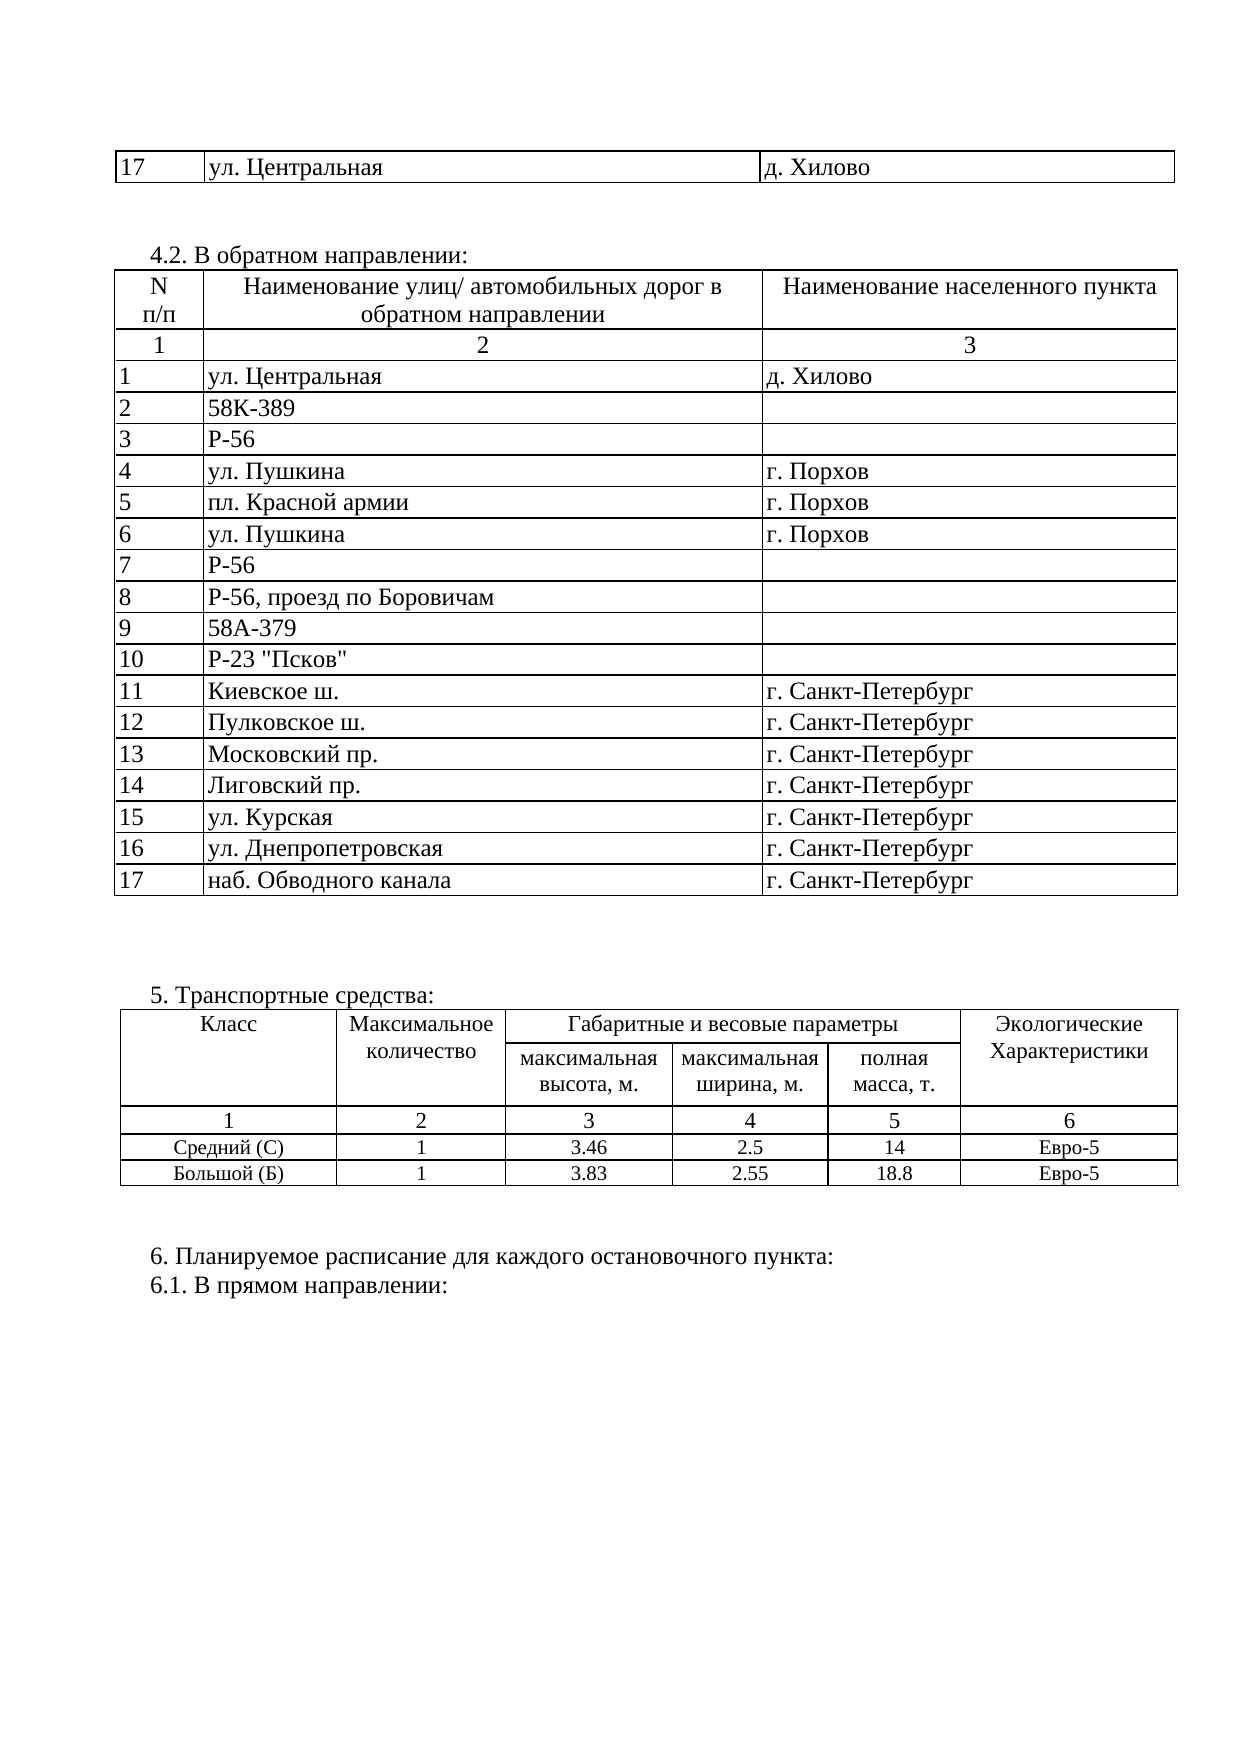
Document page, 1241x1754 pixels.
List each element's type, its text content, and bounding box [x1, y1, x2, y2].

table_cell 9 [115, 613, 203, 643]
table_cell 14 [829, 1135, 960, 1159]
table_cell Р-23 "Псков" [204, 645, 762, 674]
table_cell 3 [115, 424, 203, 454]
table_cell г. Санкт-Петербург [763, 863, 1177, 894]
table_cell Киевское ш. [204, 676, 762, 706]
table_cell максимальная ширина, м. [673, 1044, 827, 1105]
table_cell ул. Пушкина [204, 456, 762, 486]
table_cell Пулковское ш. [204, 707, 762, 737]
table_cell 6 [961, 1107, 1177, 1133]
table_cell 5 [829, 1107, 960, 1133]
table_cell г. Санкт-Петербург [763, 674, 1177, 706]
table_cell 3 [506, 1107, 672, 1133]
table_cell г. Порхов [763, 486, 1177, 517]
table_cell д. Хилово [763, 360, 1177, 391]
text 6. Планируемое расписание для каждого остановочного пункта: [150, 1241, 1090, 1270]
table_cell 11 [115, 675, 203, 706]
table_cell г. Санкт-Петербург [763, 737, 1177, 769]
table_cell 3.83 [506, 1161, 672, 1184]
table_cell Р-56, проезд по Боровичам [204, 582, 762, 611]
table_cell г. Порхов [763, 454, 1177, 486]
table_cell 12 [115, 707, 203, 737]
table_cell ул. Днепропетровская [204, 833, 762, 863]
table_cell [763, 549, 1177, 580]
table_cell 15 [115, 801, 203, 832]
table_header Экологические Характеристики [961, 1010, 1177, 1105]
table_cell 6 [115, 518, 203, 548]
table_cell 2.55 [673, 1161, 827, 1184]
table_cell ул. Курская [204, 802, 762, 832]
table_cell 3 [763, 328, 1177, 360]
table_cell [763, 423, 1177, 454]
table_cell 1 [337, 1161, 505, 1184]
table_cell 3.46 [506, 1135, 672, 1159]
table_cell 18.8 [829, 1161, 960, 1184]
table_cell ул. Центральная [205, 152, 759, 181]
table_cell г. Санкт-Петербург [763, 706, 1177, 737]
table_cell 4 [673, 1107, 827, 1133]
table_cell Евро-5 [961, 1135, 1177, 1159]
table_cell г. Порхов [763, 517, 1177, 548]
table_cell 8 [115, 581, 203, 611]
table_header N п/п [115, 271, 203, 328]
table_cell 16 [115, 833, 203, 863]
table_cell 1 [337, 1135, 505, 1159]
table_cell 58А-379 [204, 613, 762, 643]
table_cell [763, 391, 1177, 423]
table_cell 17 [117, 152, 204, 181]
table_cell 58К-389 [204, 393, 762, 423]
text 5. Транспортные средства: [150, 980, 1090, 1009]
table_cell Московский пр. [204, 739, 762, 769]
table_cell Евро-5 [961, 1161, 1177, 1184]
table_cell [763, 611, 1177, 643]
table_cell 13 [115, 738, 203, 769]
table_cell пл. Красной армии [204, 487, 762, 517]
table_cell г. Санкт-Петербург [763, 832, 1177, 863]
text 4.2. В обратном направлении: [150, 241, 1090, 269]
table_cell 2 [115, 392, 203, 423]
table_cell Лиговский пр. [204, 770, 762, 800]
table_cell наб. Обводного канала [204, 865, 762, 894]
table_cell д. Хилово [761, 152, 1174, 181]
table_cell максимальная высота, м. [506, 1044, 672, 1105]
table_cell Р-56 [204, 424, 762, 454]
table_cell [763, 643, 1177, 674]
table_cell Средний (С) [121, 1135, 336, 1159]
table_cell г. Санкт-Петербург [763, 800, 1177, 832]
table_cell ул. Пушкина [204, 519, 762, 548]
table_header Класс [121, 1010, 336, 1105]
table_cell 1 [115, 361, 203, 391]
table_cell Р-56 [204, 550, 762, 580]
table_cell 2.5 [673, 1135, 827, 1159]
table_header Наименование улиц/ автомобильных дорог в обратном направлении [204, 271, 762, 328]
table_cell ул. Центральная [204, 361, 762, 391]
table_cell 1 [121, 1107, 336, 1133]
table_cell 5 [115, 487, 203, 517]
table_cell [763, 580, 1177, 611]
table_header Габаритные и весовые параметры [506, 1010, 960, 1042]
table_header Максимальное количество [337, 1010, 505, 1105]
table_cell 4 [115, 455, 203, 486]
table_cell 1 [115, 329, 203, 360]
table_cell 14 [115, 770, 203, 800]
table_header Наименование населенного пункта [763, 271, 1177, 328]
table_cell 2 [337, 1107, 505, 1133]
table_cell Большой (Б) [121, 1161, 336, 1184]
table_cell г. Санкт-Петербург [763, 769, 1177, 800]
table_cell 17 [115, 864, 203, 894]
table_cell 2 [204, 330, 762, 360]
table_cell полная масса, т. [829, 1044, 960, 1105]
table_cell 10 [115, 644, 203, 674]
table_cell 7 [115, 550, 203, 580]
text 6.1. В прямом направлении: [150, 1270, 1090, 1299]
